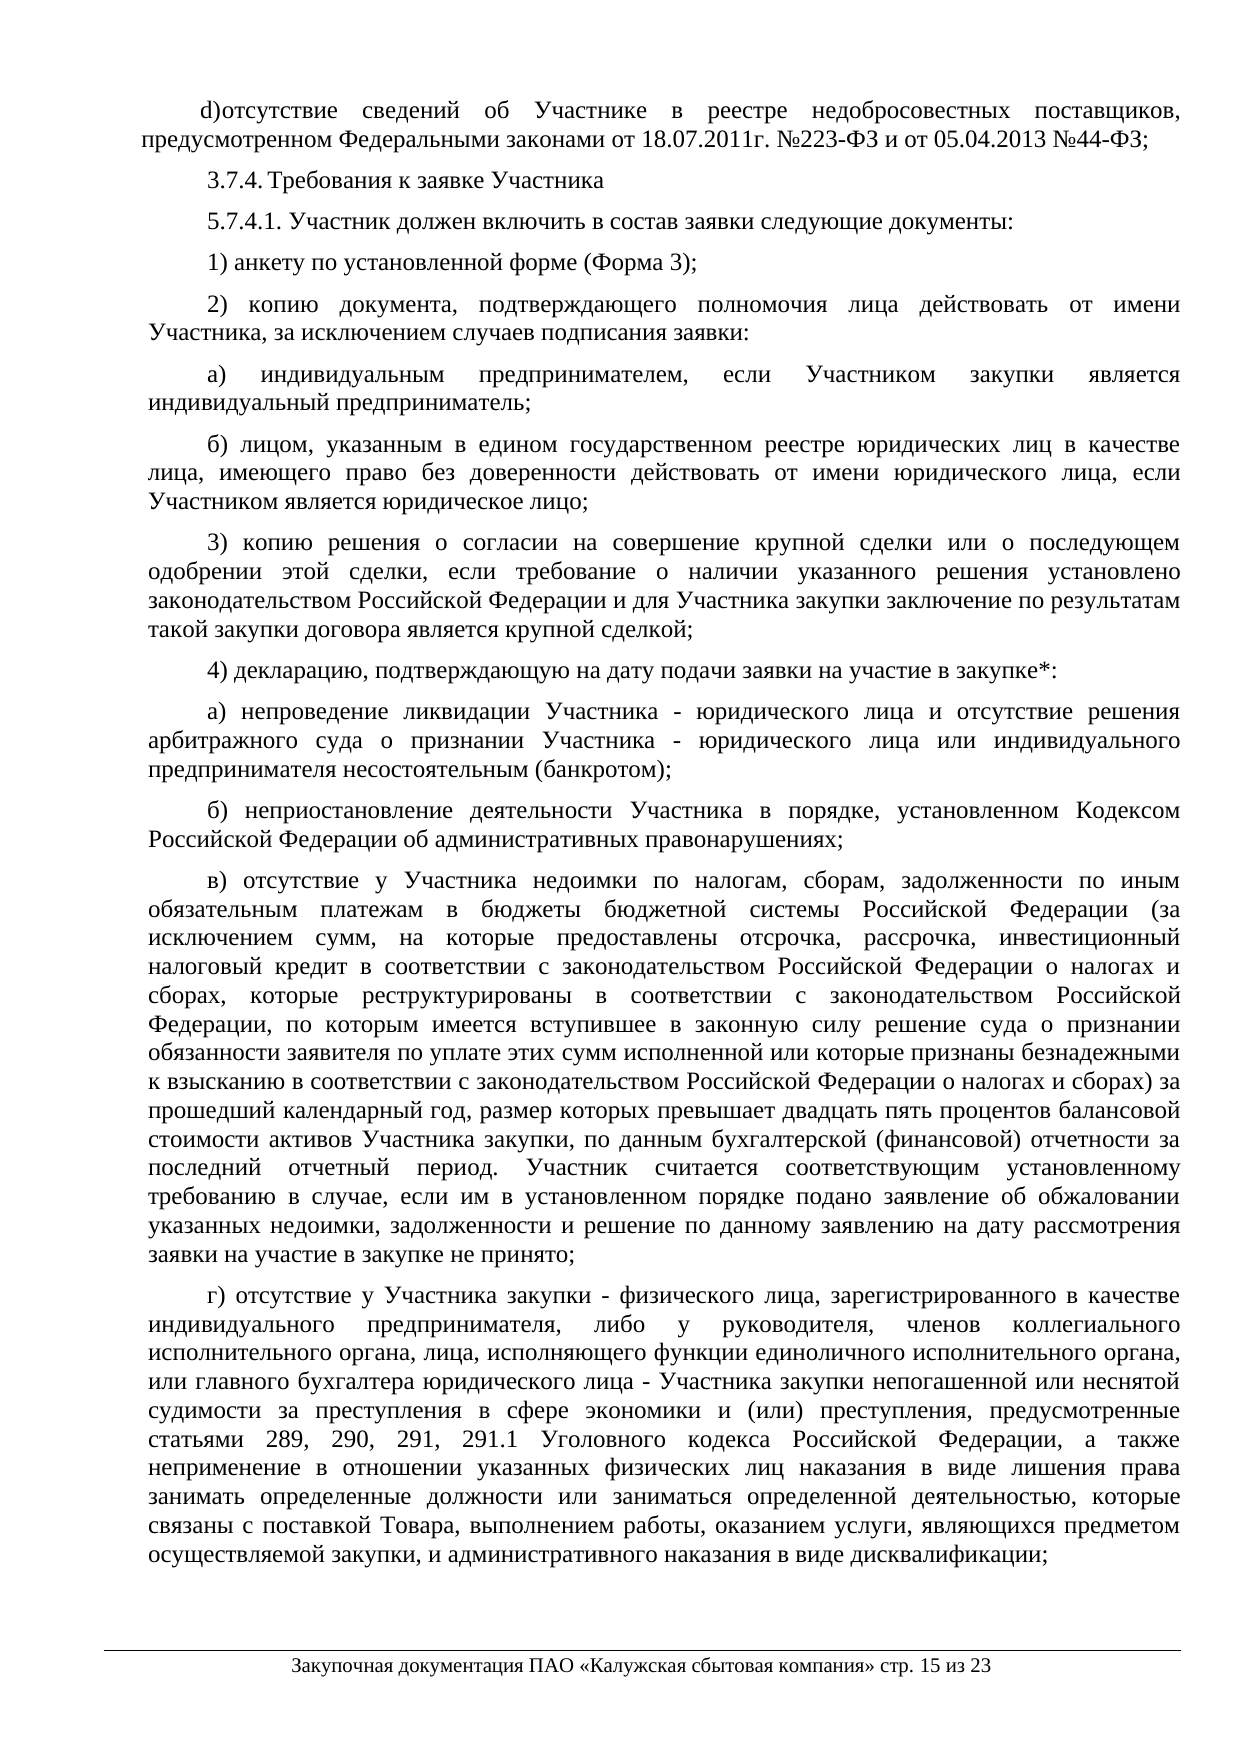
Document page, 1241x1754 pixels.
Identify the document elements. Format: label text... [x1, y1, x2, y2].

text 2) копию документа, подтверждающего полномочия лица действовать от имени Участника, за исключением случаев подписания заявки: [148, 289, 1181, 346]
text 4) декларацию, подтверждающую на дату подачи заявки на участие в закупке*: [148, 655, 1181, 684]
text в) отсутствие у Участника недоимки по налогам, сборам, задолженности по иным обязательным платежам в бюджеты бюджетной системы Российской Федерации (за исключением сумм, на которые предоставлены отсрочка, рассрочка, инвестиционный налоговый кредит в соответствии с законодательством Российской Федерации о налогах и сборах, которые реструктурированы в соответствии с законодательством Российской Федерации, по которым имеется вступившее в законную силу решение суда о признании обязанности заявителя по уплате этих сумм исполненной или которые признаны безнадежными к взысканию в соответствии с законодательством Российской Федерации о налогах и сборах) за прошедший календарный год, размер которых превышает двадцать пять процентов балансовой стоимости активов Участника закупки, по данным бухгалтерской (финансовой) отчетности за последний отчетный период. Участник считается соответствующим установленному требованию в случае, если им в установленном порядке подано заявление об обжаловании указанных недоимки, задолженности и решение по данному заявлению на дату рассмотрения заявки на участие в закупке не принято; [148, 865, 1181, 1267]
list Требования к заявке Участника [148, 165, 1181, 194]
text а) непроведение ликвидации Участника - юридического лица и отсутствие решения арбитражного суда о признании Участника - юридического лица или индивидуального предпринимателя несостоятельным (банкротом); [148, 696, 1181, 782]
text б) неприостановление деятельности Участника в порядке, установленном Кодексом Российской Федерации об административных правонарушениях; [148, 795, 1181, 852]
text г) отсутствие у Участника закупки - физического лица, зарегистрированного в качестве индивидуального предпринимателя, либо у руководителя, членов коллегиального исполнительного органа, лица, исполняющего функции единоличного исполнительного органа, или главного бухгалтера юридического лица - Участника закупки непогашенной или неснятой судимости за преступления в сфере экономики и (или) преступления, предусмотренные статьями 289, 290, 291, 291.1 Уголовного кодекса Российской Федерации, а также неприменение в отношении указанных физических лиц наказания в виде лишения права занимать определенные должности или заниматься определенной деятельностью, которые связаны с поставкой Товара, выполнением работы, оказанием услуги, являющихся предметом осуществляемой закупки, и административного наказания в виде дисквалификации; [148, 1280, 1181, 1567]
text а) индивидуальным предпринимателем, если Участником закупки является индивидуальный предприниматель; [148, 359, 1181, 416]
text d) отсутствие сведений об Участнике в реестре недобросовестных поставщиков, предусмотренном Федеральными законами от 18.07.2011г. №223-ФЗ и от 05.04.2013 №44-ФЗ; [141, 95, 1181, 152]
text 1) анкету по установленной форме (Форма 3); [148, 247, 1181, 276]
text 5.7.4.1. Участник должен включить в состав заявки следующие документы: [148, 206, 1181, 235]
text б) лицом, указанным в едином государственном реестре юридических лиц в качестве лица, имеющего право без доверенности действовать от имени юридического лица, если Участником является юридическое лицо; [148, 429, 1181, 515]
text 3) копию решения о согласии на совершение крупной сделки или о последующем одобрении этой сделки, если требование о наличии указанного решения установлено законодательством Российской Федерации и для Участника закупки заключение по результатам такой закупки договора является крупной сделкой; [148, 527, 1181, 642]
